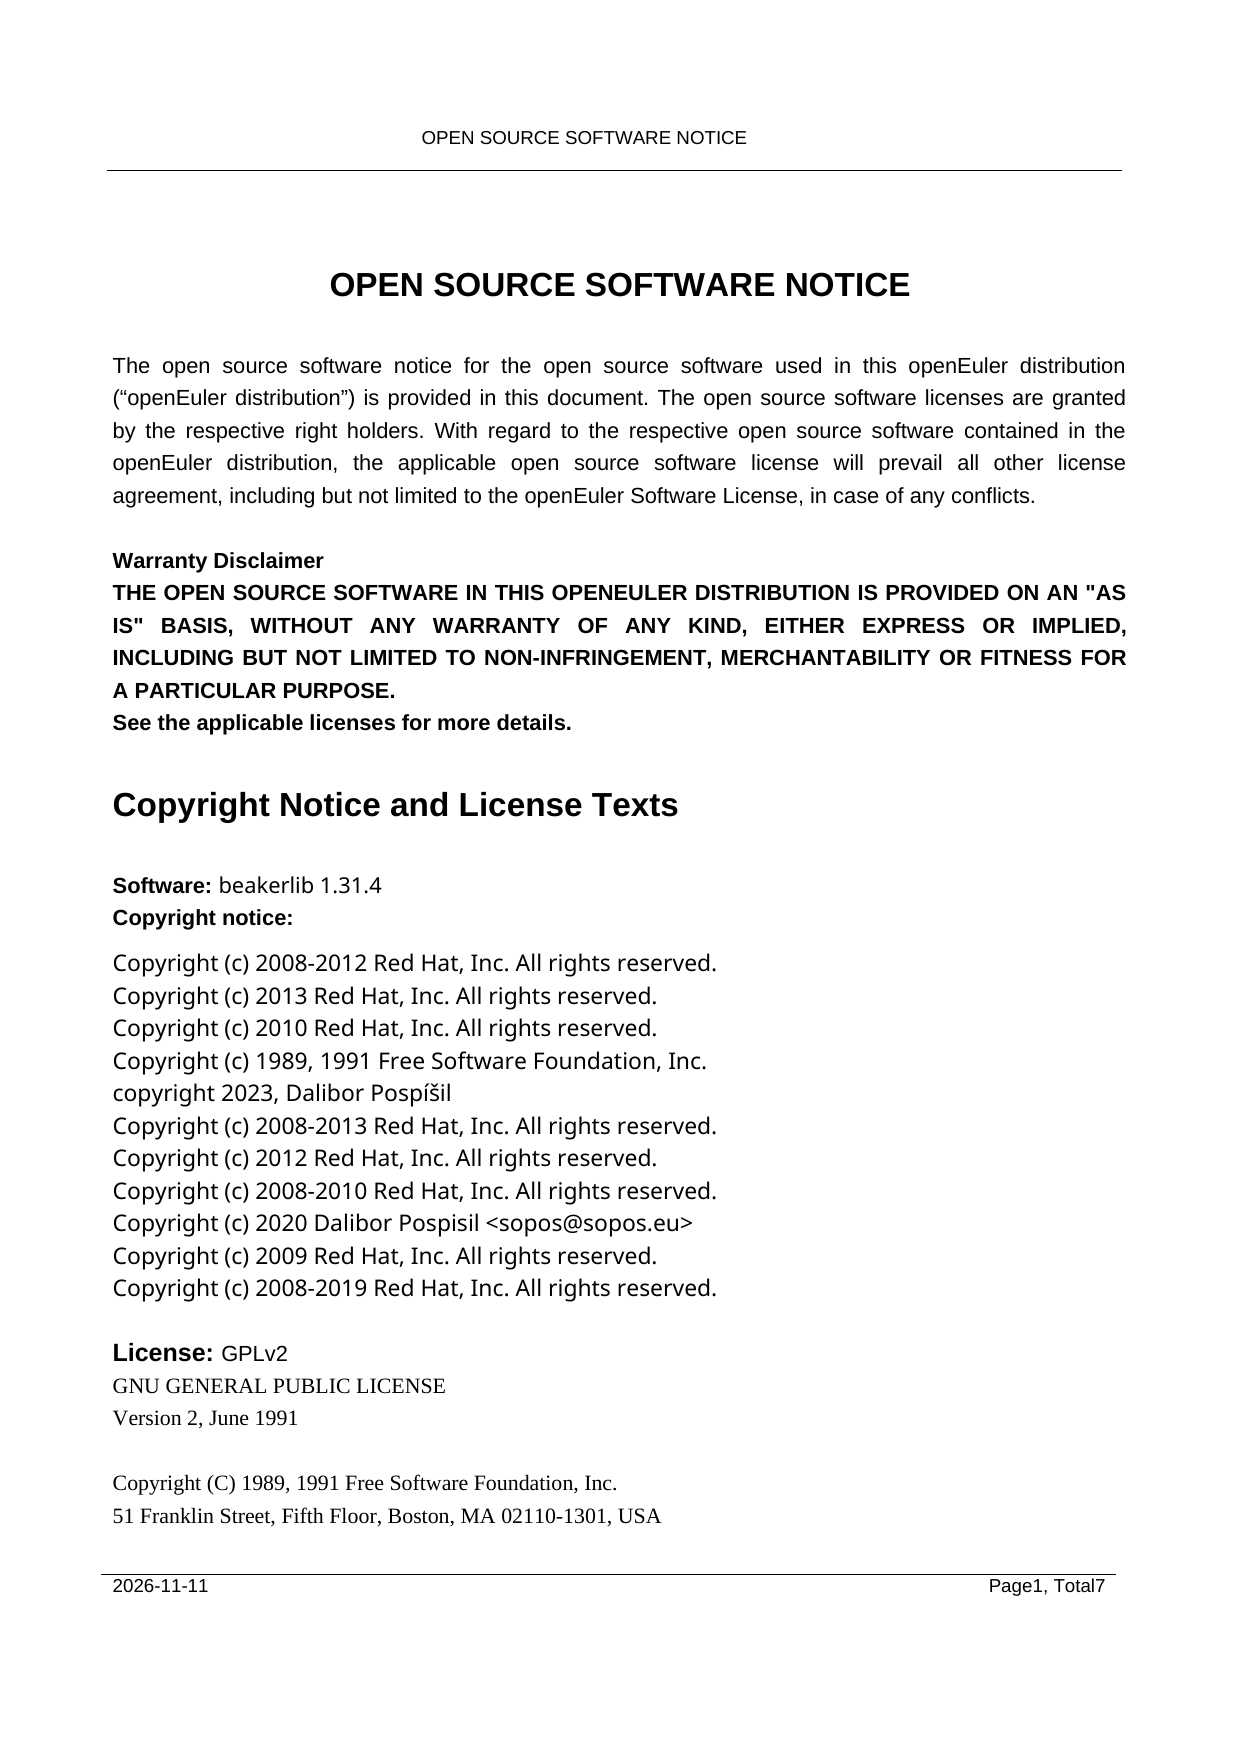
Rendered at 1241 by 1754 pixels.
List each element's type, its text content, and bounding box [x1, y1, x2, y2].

text Warranty Disclaimer [112, 544, 1128, 576]
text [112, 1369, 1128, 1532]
title Software: beakerlib 1.31.4 [112, 869, 1128, 901]
text THE OPEN SOURCE SOFTWARE IN THIS OPENEULER DISTRIBUTION IS PROVIDED ON AN "AS IS" BASIS, WITHOUT ANY WARRANTY OF ANY KIND, EITHER EXPRESS OR IMPLIED, INCLUDING BUT NOT LIMITED TO NON-INFRINGEMENT, MERCHANTABILITY OR FITNESS FOR A PARTICULAR PURPOSE. See the applicable licenses for more details. [112, 576, 1128, 739]
text Copyright notice: [112, 901, 1128, 934]
text The open source software notice for the open source software used in this openEuler distribution (“openEuler distribution”) is provided in this document. The open source software licenses are granted by the respective right holders. With regard to the respective open source software contained in the openEuler distribution, the applicable open source software license will prevail all other license agreement, including but not limited to the openEuler Software License, in case of any conflicts. [112, 349, 1128, 511]
text OPEN SOURCE SOFTWARE NOTICE [112, 251, 1128, 316]
text License: GPLv2 [112, 1337, 1128, 1369]
text Copyright (c) 2008-2012 Red Hat, Inc. All rights reserved. Copyright (c) 2013 Red Hat, Inc. All rights reserved. Copyright (c) 2010 Red Hat, Inc. All rights reserved. Copyright (c) 1989, 1991 Free Software Foundation, Inc. copyright 2023, Dalibor Pospíšil Copyright (c) 2008-2013 Red Hat, Inc. All rights reserved. Copyright (c) 2012 Red Hat, Inc. All rights reserved. Copyright (c) 2008-2010 Red Hat, Inc. All rights reserved. Copyright (c) 2020 Dalibor Pospisil <sopos@sopos.eu> Copyright (c) 2009 Red Hat, Inc. All rights reserved. Copyright (c) 2008-2019 Red Hat, Inc. All rights reserved. [112, 947, 1128, 1337]
text Copyright Notice and License Texts [112, 771, 1128, 836]
